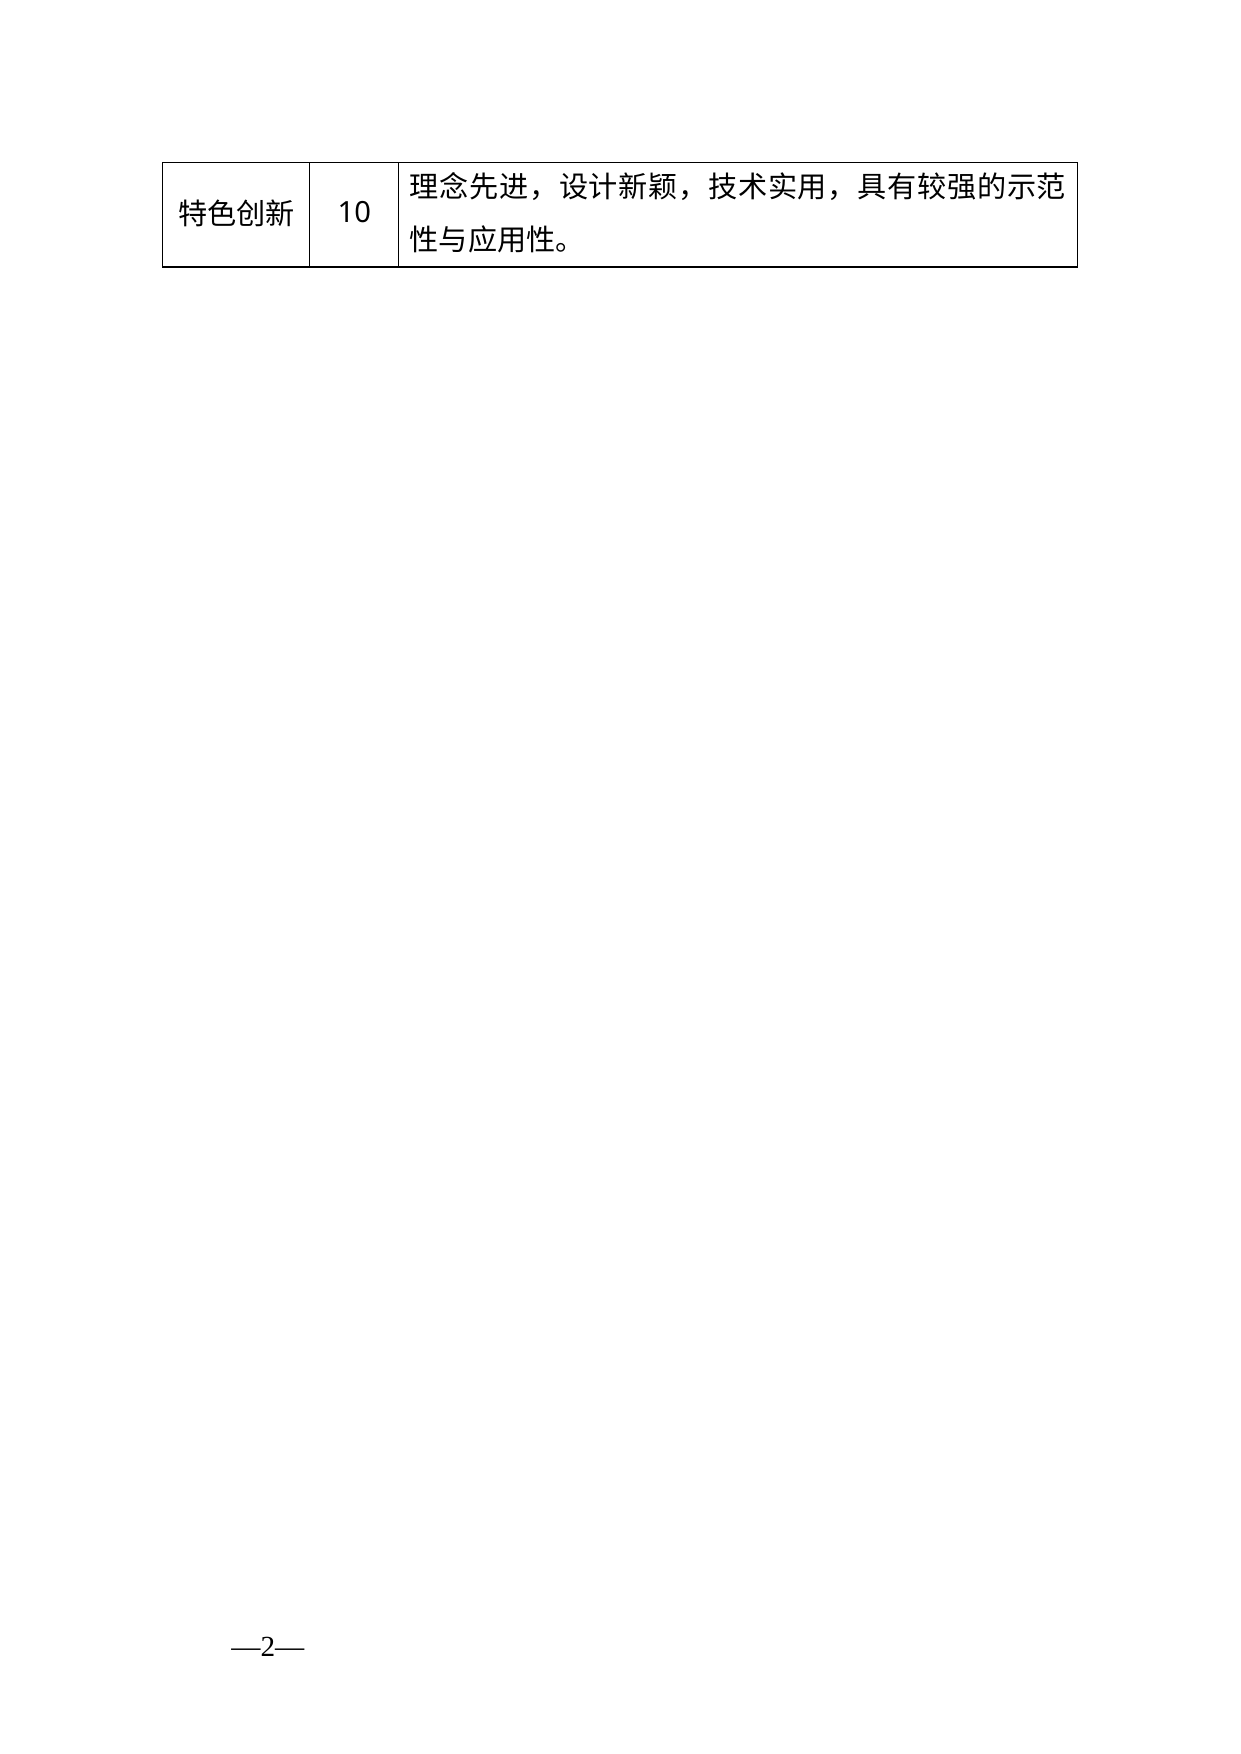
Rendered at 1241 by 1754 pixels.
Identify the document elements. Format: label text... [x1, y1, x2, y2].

table_cell 10 [310, 163, 398, 266]
table_cell 理念先进，设计新颖，技术实用，具有较强的示范性与应用性。 [399, 163, 1077, 266]
table_cell 特色创新 [163, 163, 309, 266]
